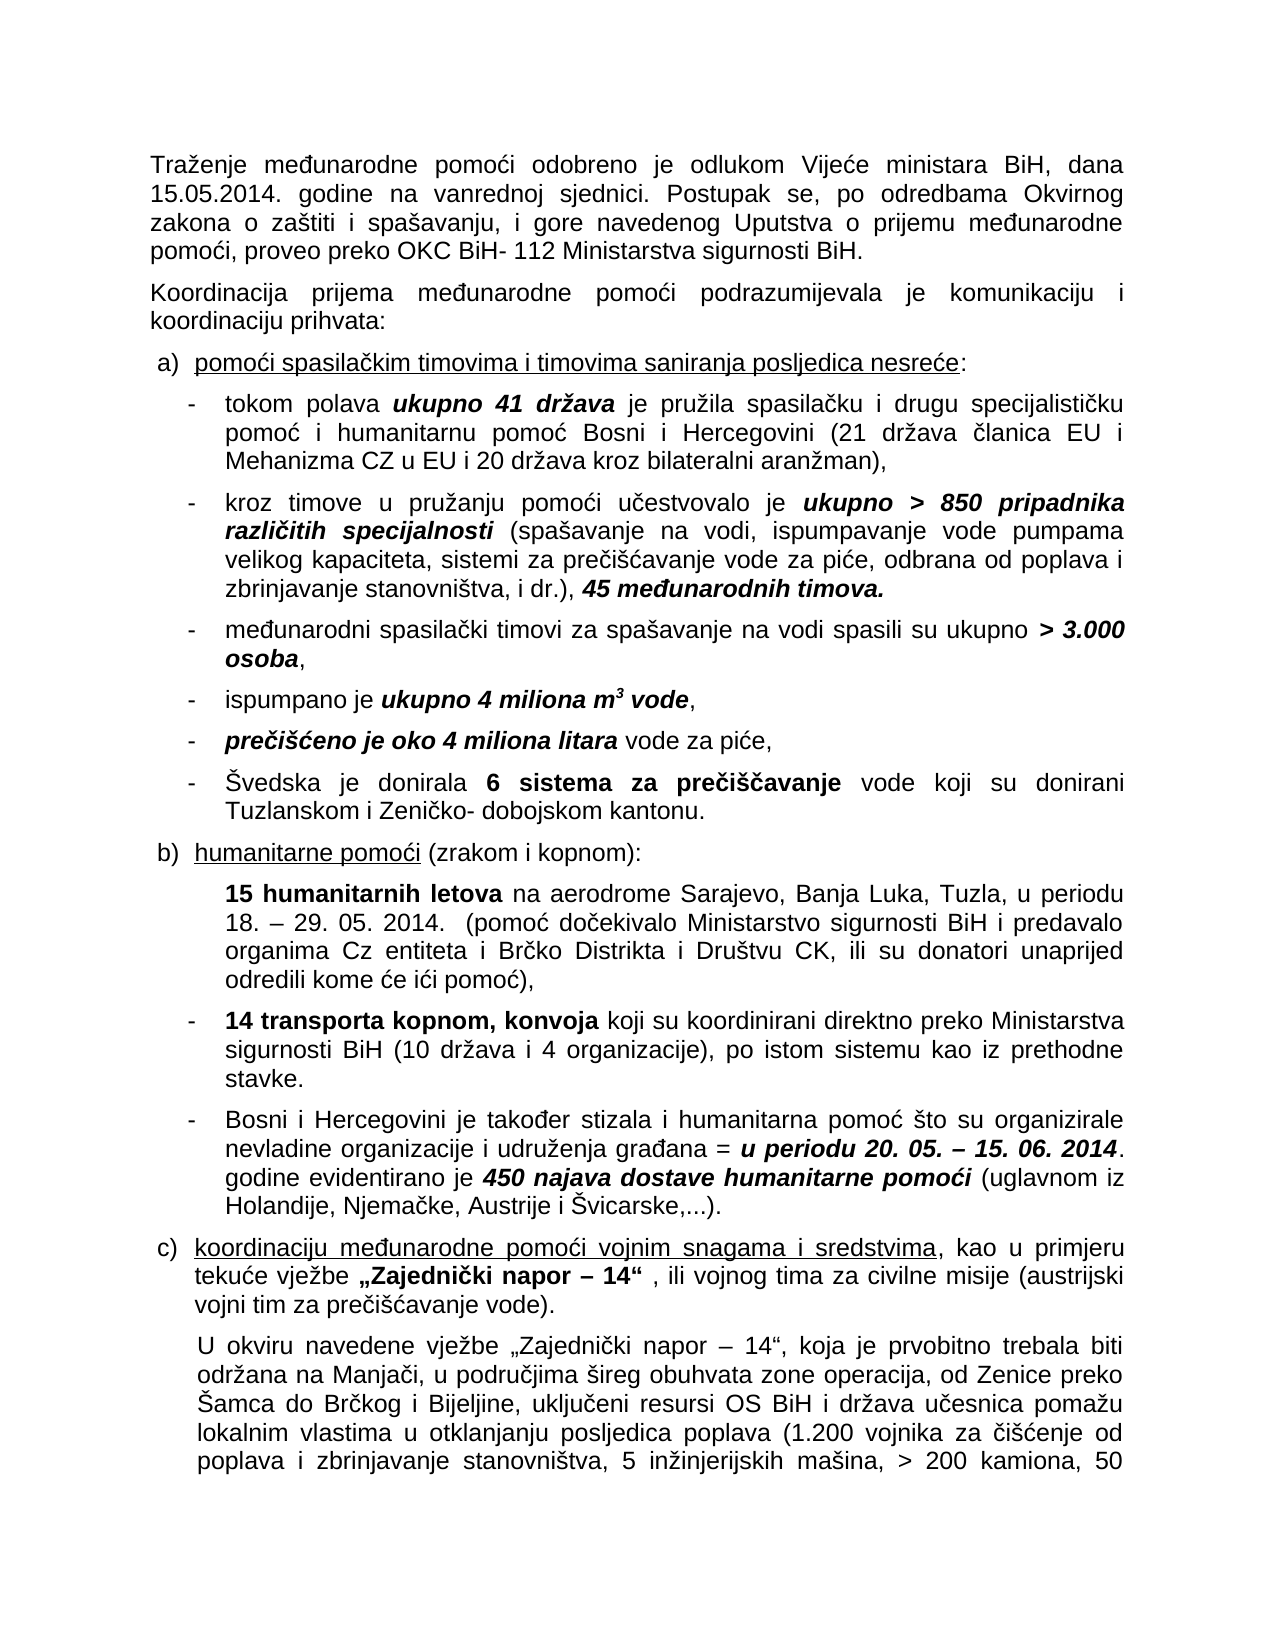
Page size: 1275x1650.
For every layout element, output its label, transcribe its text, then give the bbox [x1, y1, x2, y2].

list Švedska je donirala 6 sistema za prečiščavanje vode koji su donirani Tuzlanskom i Zeničko- dobojskom kantonu. [187, 767, 1125, 825]
list tokom polava ukupno 41 država je pružila spasilačku i drugu specijalističku pomoć i humanitarnu pomoć Bosni i Hercegovini (21 država članica EU i Mehanizma CZ u EU i 20 država kroz bilateralni aranžman), [187, 389, 1125, 475]
list pomoći spasilačkim timovima i timovima saniranja posljedica nesreće: [157, 347, 1125, 376]
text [197, 1331, 1125, 1475]
list kroz timove u pružanju pomoći učestvovalo je ukupno > 850 pripadnika različitih specijalnosti (spašavanje na vodi, ispumpavanje vode pumpama velikog kapaciteta, sistemi za prečišćavanje vode za piće, odbrana od poplava i zbrinjavanje stanovništva, i dr.), 45 međunarodnih timova. [187, 487, 1125, 602]
list 14 transporta kopnom, konvoja koji su koordinirani direktno preko Ministarstva sigurnosti BiH (10 država i 4 organizacije), po istom sistemu kao iz prethodne stavke. [187, 1006, 1125, 1092]
text 15 humanitarnih letova na aerodrome Sarajevo, Banja Luka, Tuzla, u periodu 18. – 29. 05. 2014. (pomoć dočekivalo Ministarstvo sigurnosti BiH i predavalo organima Cz entiteta i Brčko Distrikta i Društvu CK, ili su donatori unaprijed odredili kome će ići pomoć), [225, 879, 1125, 994]
list koordinaciju međunarodne pomoći vojnim snagama i sredstvima, kao u primjeru tekuće vježbe „Zajednički napor – 14“ , ili vojnog tima za civilne misije (austrijski vojni tim za prečišćavanje vode). [157, 1232, 1125, 1319]
list prečišćeno je oko 4 miliona litara vode za piće, [187, 726, 1125, 755]
list međunarodni spasilački timovi za spašavanje na vodi spasili su ukupno > 3.000 osoba, [187, 615, 1125, 672]
list ispumpano je ukupno 4 miliona m3 vode, [187, 685, 1125, 714]
list humanitarne pomoći (zrakom i kopnom): [157, 837, 1125, 866]
list Bosni i Hercegovini je također stizala i humanitarna pomoć što su organizirale nevladine organizacije i udruženja građana = u periodu 20. 05. – 15. 06. 2014. godine evidentirano je 450 najava dostave humanitarne pomoći (uglavnom iz Holandije, Njemačke, Austrije i Švicarske,...). [187, 1105, 1125, 1220]
text Traženje međunarodne pomoći odobreno je odlukom Vijeće ministara BiH, dana 15.05.2014. godine na vanrednoj sjednici. Postupak se, po odredbama Okvirnog zakona o zaštiti i spašavanju, i gore navedenog Uputstva o prijemu međunarodne pomoći, proveo preko OKC BiH- 112 Ministarstva sigurnosti BiH. [150, 150, 1125, 265]
text Koordinacija prijema međunarodne pomoći podrazumijevala je komunikaciju i koordinaciju prihvata: [150, 277, 1125, 335]
